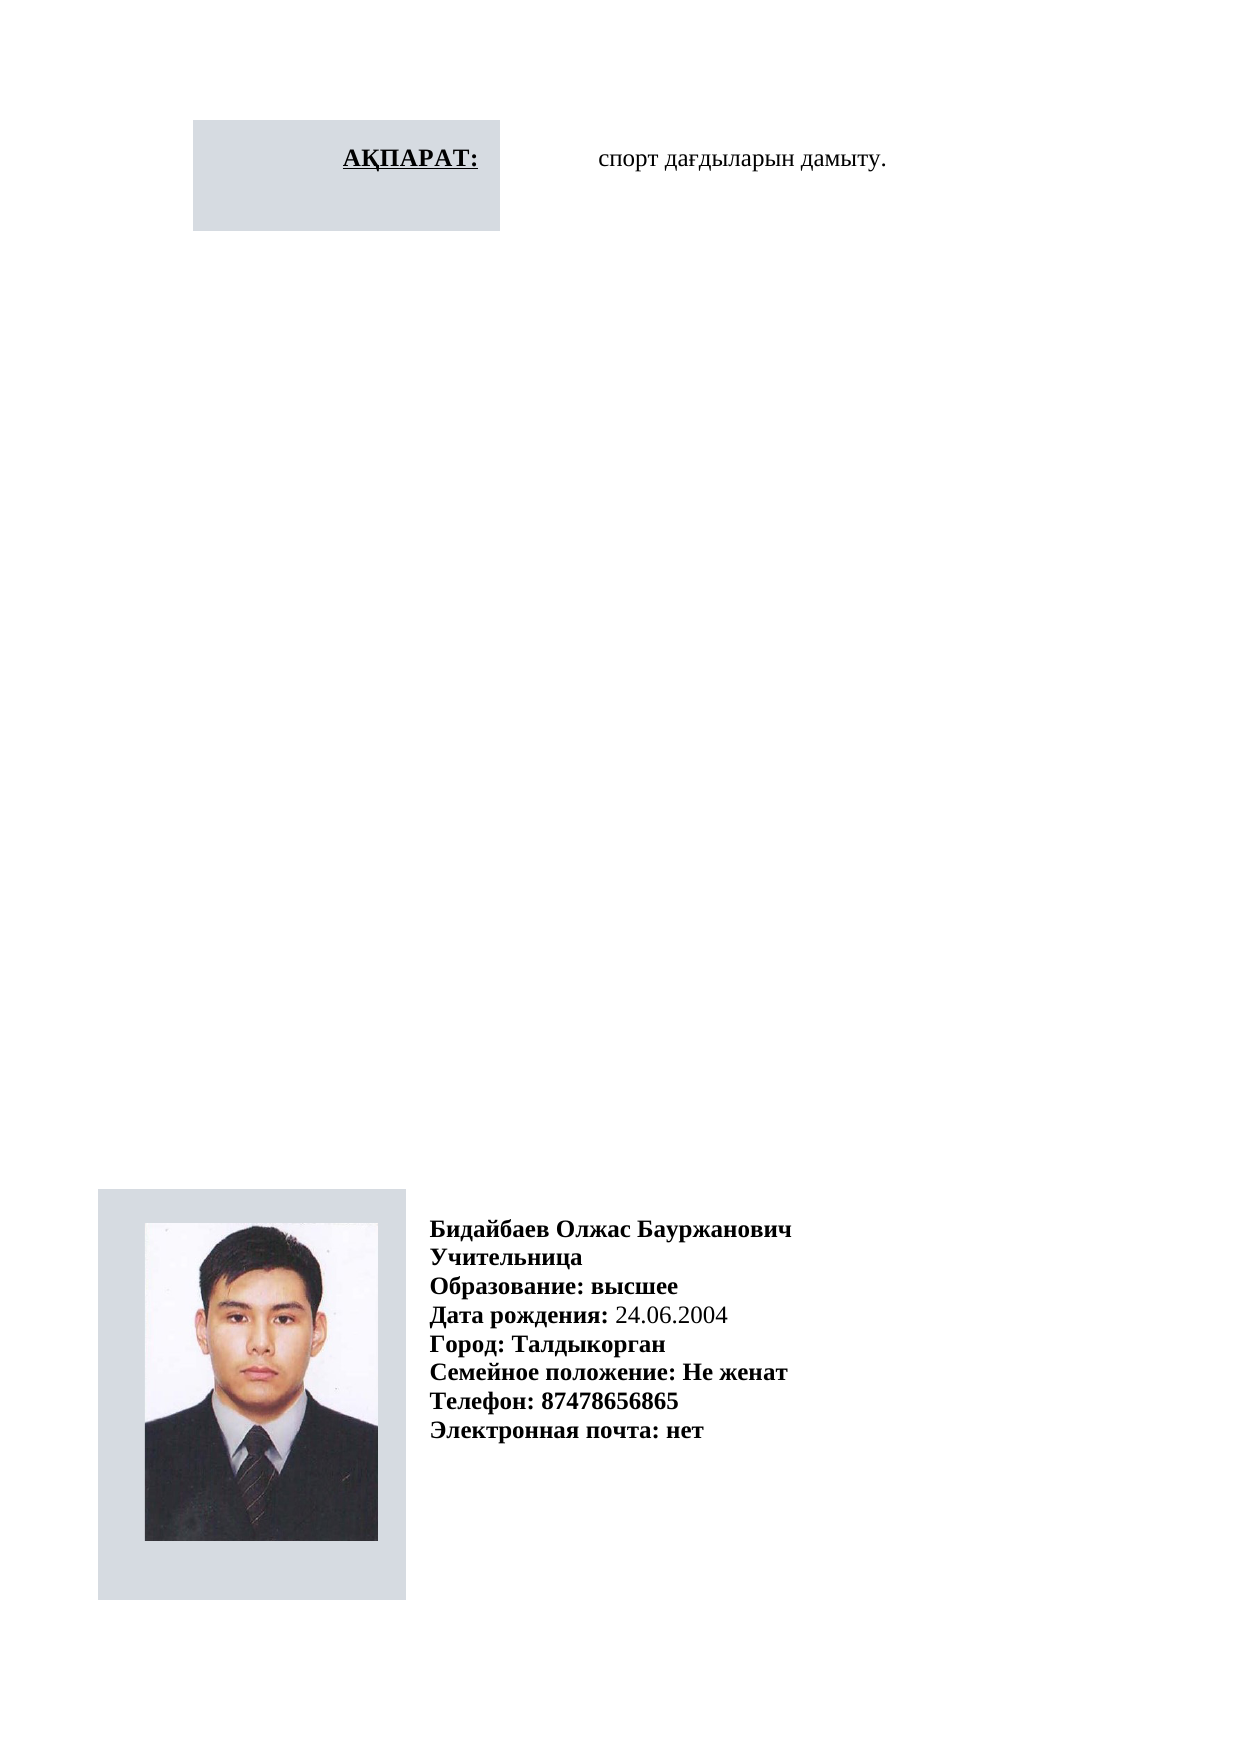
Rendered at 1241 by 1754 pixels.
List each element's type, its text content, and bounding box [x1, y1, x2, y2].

table_cell ҚОСЫМША АҚПАРАТ: [193, 120, 500, 231]
table_header [98, 1189, 406, 1600]
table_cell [502, 120, 1239, 231]
picture [144, 1223, 378, 1541]
table_header Бидайбаев Олжас Бауржанович Учительница Образование: высшее Дата рождения: 24.06.2004 Город: Талдыкорган Семейное положение: Не женат Телефон: 87478656865 Электронная почта: нет [408, 1191, 1206, 1600]
